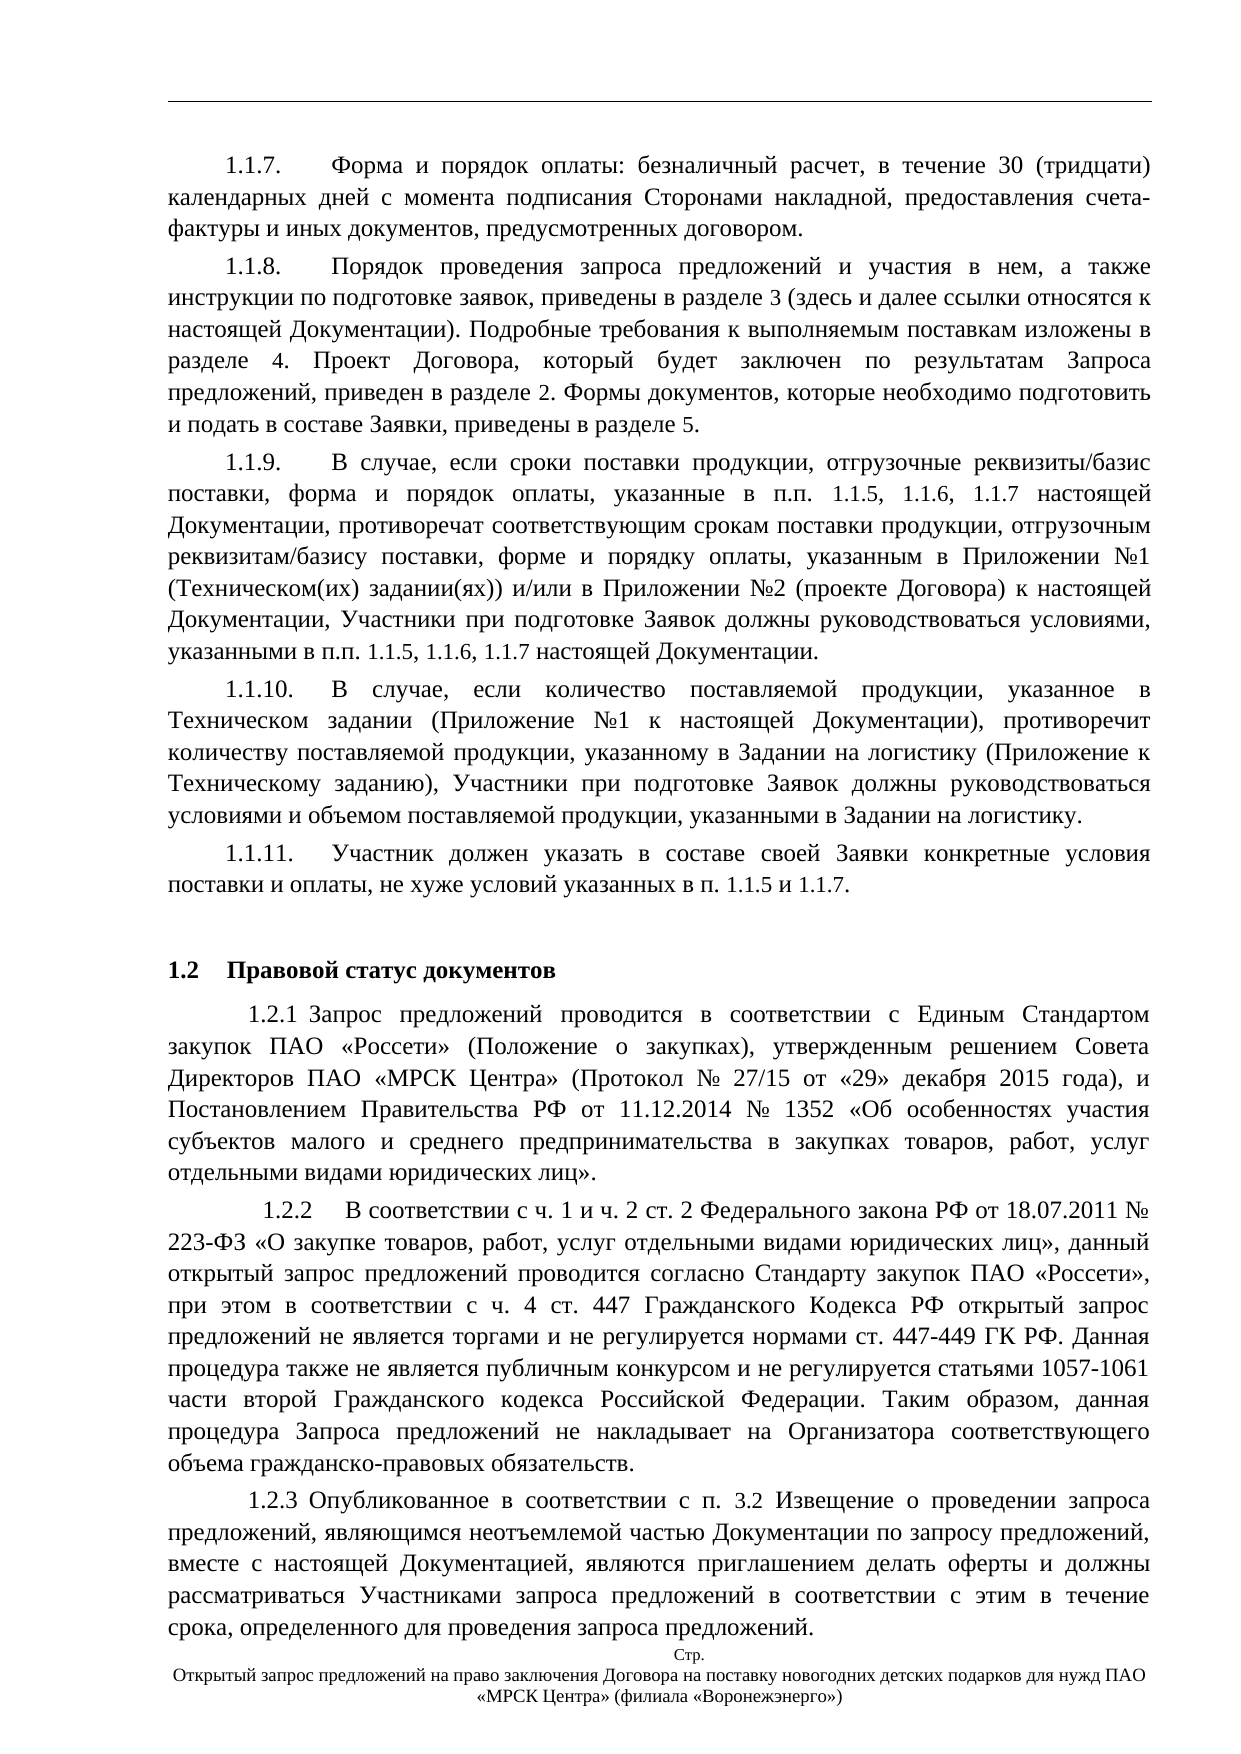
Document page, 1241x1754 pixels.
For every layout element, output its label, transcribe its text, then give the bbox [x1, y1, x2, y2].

list Запрос предложений проводится в соответствии с Единым Стандартом закупок ПАО «Россети» (Положение о закупках), утвержденным решением Совета Директоров ПАО «МРСК Центра» (Протокол № 27/15 от «29» декабря 2015 года), и Постановлением Правительства РФ от 11.12.2014 № 1352 «Об особенностях участия субъектов малого и среднего предпринимательства в закупках товаров, работ, услуг отдельными видами юридических лиц». [168, 999, 1150, 1186]
list В соответствии с ч. 1 и ч. 2 ст. 2 Федерального закона РФ от 18.07.2011 № 223-ФЗ «О закупке товаров, работ, услуг отдельными видами юридических лиц», данный открытый запрос предложений проводится согласно Стандарту закупок ПАО «Россети», при этом в соответствии с ч. 4 ст. 447 Гражданского Кодекса РФ открытый запрос предложений не является торгами и не регулируется нормами ст. 447-449 ГК РФ. Данная процедура также не является публичным конкурсом и не регулируется статьями 1057-1061 части второй Гражданского кодекса Российской Федерации. Таким образом, данная процедура Запроса предложений не накладывает на Организатора соответствующего объема гражданско-правовых обязательств. [168, 1195, 1150, 1476]
subtitle Правовой статус документов [168, 955, 1152, 984]
list Порядок проведения запроса предложений и участия в нем, а также инструкции по подготовке заявок, приведены в разделе 3 (здесь и далее ссылки относятся к настоящей Документации). Подробные требования к выполняемым поставкам изложены в разделе 4. Проект Договора, который будет заключен по результатам Запроса предложений, приведен в разделе 2. Формы документов, которые необходимо подготовить и подать в составе Заявки, приведены в разделе 5. [168, 251, 1152, 437]
list Участник должен указать в составе своей Заявки конкретные условия поставки и оплаты, не хуже условий указанных в п. 1.1.5 и 1.1.7. [168, 838, 1152, 898]
list В случае, если количество поставляемой продукции, указанное в Техническом задании (Приложение №1 к настоящей Документации), противоречит количеству поставляемой продукции, указанному в Задании на логистику (Приложение к Техническому заданию), Участники при подготовке Заявок должны руководствоваться условиями и объемом поставляемой продукции, указанными в Задании на логистику. [168, 674, 1152, 829]
list Форма и порядок оплаты: безналичный расчет, в течение 30 (тридцати) календарных дней с момента подписания Сторонами накладной, предоставления счета-фактуры и иных документов, предусмотренных договором. [168, 150, 1152, 242]
list В случае, если сроки поставки продукции, отгрузочные реквизиты/базис поставки, форма и порядок оплаты, указанные в п.п. 1.1.5, 1.1.6, 1.1.7 настоящей Документации, противоречат соответствующим срокам поставки продукции, отгрузочным реквизитам/базису поставки, форме и порядку оплаты, указанным в Приложении №1 (Техническом(их) задании(ях)) и/или в Приложении №2 (проекте Договора) к настоящей Документации, Участники при подготовке Заявок должны руководствоваться условиями, указанными в п.п. 1.1.5, 1.1.6, 1.1.7 настоящей Документации. [168, 447, 1152, 665]
list Опубликованное в соответствии с п. 3.2 Извещение о проведении запроса предложений, являющимся неотъемлемой частью Документации по запросу предложений, вместе с настоящей Документацией, являются приглашением делать оферты и должны рассматриваться Участниками запроса предложений в соответствии с этим в течение срока, определенного для проведения запроса предложений. [168, 1485, 1150, 1640]
